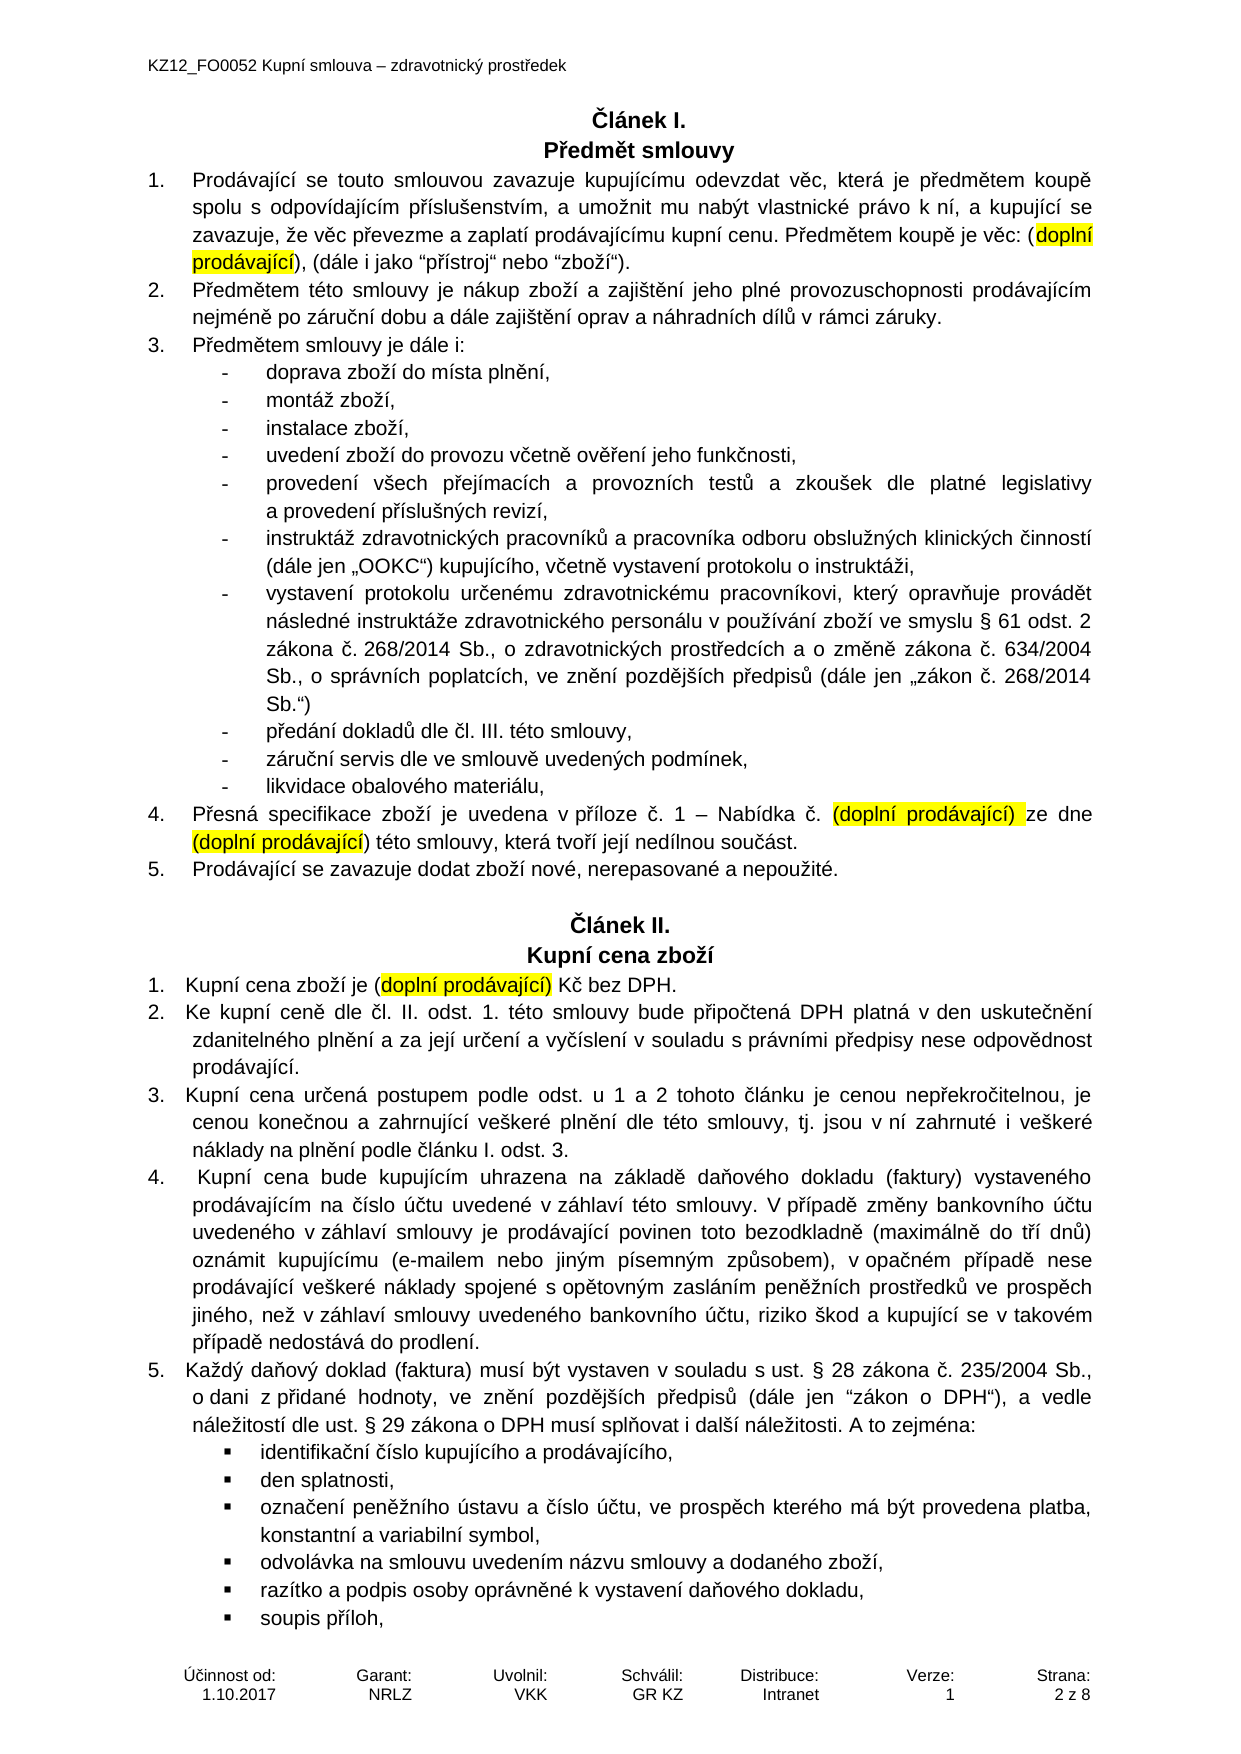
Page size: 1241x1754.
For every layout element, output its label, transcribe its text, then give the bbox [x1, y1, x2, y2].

list Ke kupní ceně dle čl. II. odst. 1. této smlouvy bude připočtená DPH platná v den uskutečnění zdanitelného plnění a za její určení a vyčíslení v souladu s právními předpisy nese odpovědnost prodávající. [148, 1000, 1093, 1079]
text Článek I. [185, 107, 1093, 133]
list likvidace obalového materiálu, [221, 774, 1093, 798]
list Předmětem smlouvy je dále i: [148, 332, 1093, 356]
list Kupní cena určená postupem podle odst. u 2 tohoto článku je cenou nepřekročitelnou, je cenou konečnou a zahrnující veškeré plnění dle této smlouvy, tj. jsou v ní zahrnuté i veškeré náklady na plnění podle článku I. odst. 3. [148, 1082, 1093, 1161]
subtitle Kupní cena zboží [148, 942, 1093, 968]
subtitle Předmět smlouvy [185, 137, 1093, 163]
list razítko a podpis osoby oprávněné k vystavení daňového dokladu, [223, 1578, 1093, 1602]
list Kupní cena zboží je (doplní prodávající) Kč bez DPH. [148, 972, 1093, 996]
list provedení všech přejímacích a provozních testů a zkoušek dle platné legislativy a provedení příslušných revizí, [221, 471, 1093, 522]
list odvolávka na smlouvu uvedením názvu smlouvy a dodaného zboží, [223, 1550, 1093, 1574]
list montáž zboží, [221, 388, 1093, 412]
list instalace zboží, [221, 415, 1093, 439]
list Kupní cena bude kupujícím uhrazena na základě daňového dokladu (faktury) vystaveného prodávajícím na číslo účtu uvedené v záhlaví této smlouvy. V případě změny bankovního účtu uvedeného v záhlaví smlouvy je prodávající povinen toto bezodkladně (maximálně do tří dnů) oznámit kupujícímu (e-mailem nebo jiným písemným způsobem), v opačném případě nese prodávající veškeré náklady spojené s opětovným zasláním peněžních prostředků ve prospěch jiného, než v záhlaví smlouvy uvedeného bankovního účtu, riziko škod a kupující se v takovém případě nedostává do prodlení. [148, 1165, 1093, 1354]
list Prodávající se zavazuje dodat zboží nové, nerepasované a nepoužité. [148, 857, 1093, 881]
list označení peněžního ústavu a číslo účtu, ve prospěch kterého má být provedena platba, konstantní a variabilní symbol, [223, 1495, 1093, 1547]
list Prodávající se touto smlouvou zavazuje kupujícímu odevzdat věc, která je předmětem koupě spolu s odpovídajícím příslušenstvím, a umožnit mu nabýt vlastnické právo k ní, a kupující se zavazuje, že věc převezme a zaplatí prodávajícímu kupní cenu. Předmětem koupě je věc: (doplní prodávající), (dále i jako “přístroj“ nebo “zboží“). [148, 167, 1093, 274]
list předání dokladů dle čl. III. této smlouvy, [221, 719, 1093, 743]
list soupis příloh, [223, 1605, 1093, 1629]
list Přesná specifikace zboží je uvedena v příloze č. 1 – Nabídka č. (doplní prodávající) ze dne (doplní prodávající) této smlouvy, která tvoří její nedílnou součást. [148, 802, 1093, 853]
list uvedení zboží do provozu včetně ověření jeho funkčnosti, [221, 443, 1093, 467]
list Předmětem této smlouvy je nákup zboží a zajištění jeho plné provozuschopnosti prodávajícím nejméně po záruční dobu a dále zajištění oprav a náhradních dílů v rámci záruky. [148, 277, 1093, 329]
list záruční servis dle ve smlouvě uvedených podmínek, [221, 747, 1093, 771]
text Článek II. [148, 912, 1093, 938]
list instruktáž zdravotnických pracovníků a pracovníka odboru obslužných klinických činností (dále jen „OOKC“) kupujícího, včetně vystavení protokolu o instruktáži, [221, 526, 1093, 578]
list Každý daňový doklad (faktura) musí být vystaven v souladu s ust. § 28 zákona č. 235/2004 Sb., o dani z přidané hodnoty, ve znění pozdějších předpisů (dále jen “zákon o DPH“), a vedle náležitostí dle ust. § 29 zákona o DPH musí splňovat i další náležitosti. A to zejména: [148, 1357, 1093, 1436]
list vystavení protokolu určenému zdravotnickému pracovníkovi, který opravňuje provádět následné instruktáže zdravotnického personálu v používání zboží ve smyslu § 61 odst. 2 zákona č. 268/2014 Sb., o zdravotnických prostředcích a o změně zákona č. 634/2004 Sb., o správních poplatcích, ve znění pozdějších předpisů (dále jen „zákon č. 268/2014 Sb.“) [221, 581, 1093, 715]
list den splatnosti, [223, 1467, 1093, 1492]
list identifikační číslo kupujícího a prodávajícího, [223, 1440, 1093, 1464]
list doprava zboží do místa plnění, [221, 360, 1093, 384]
